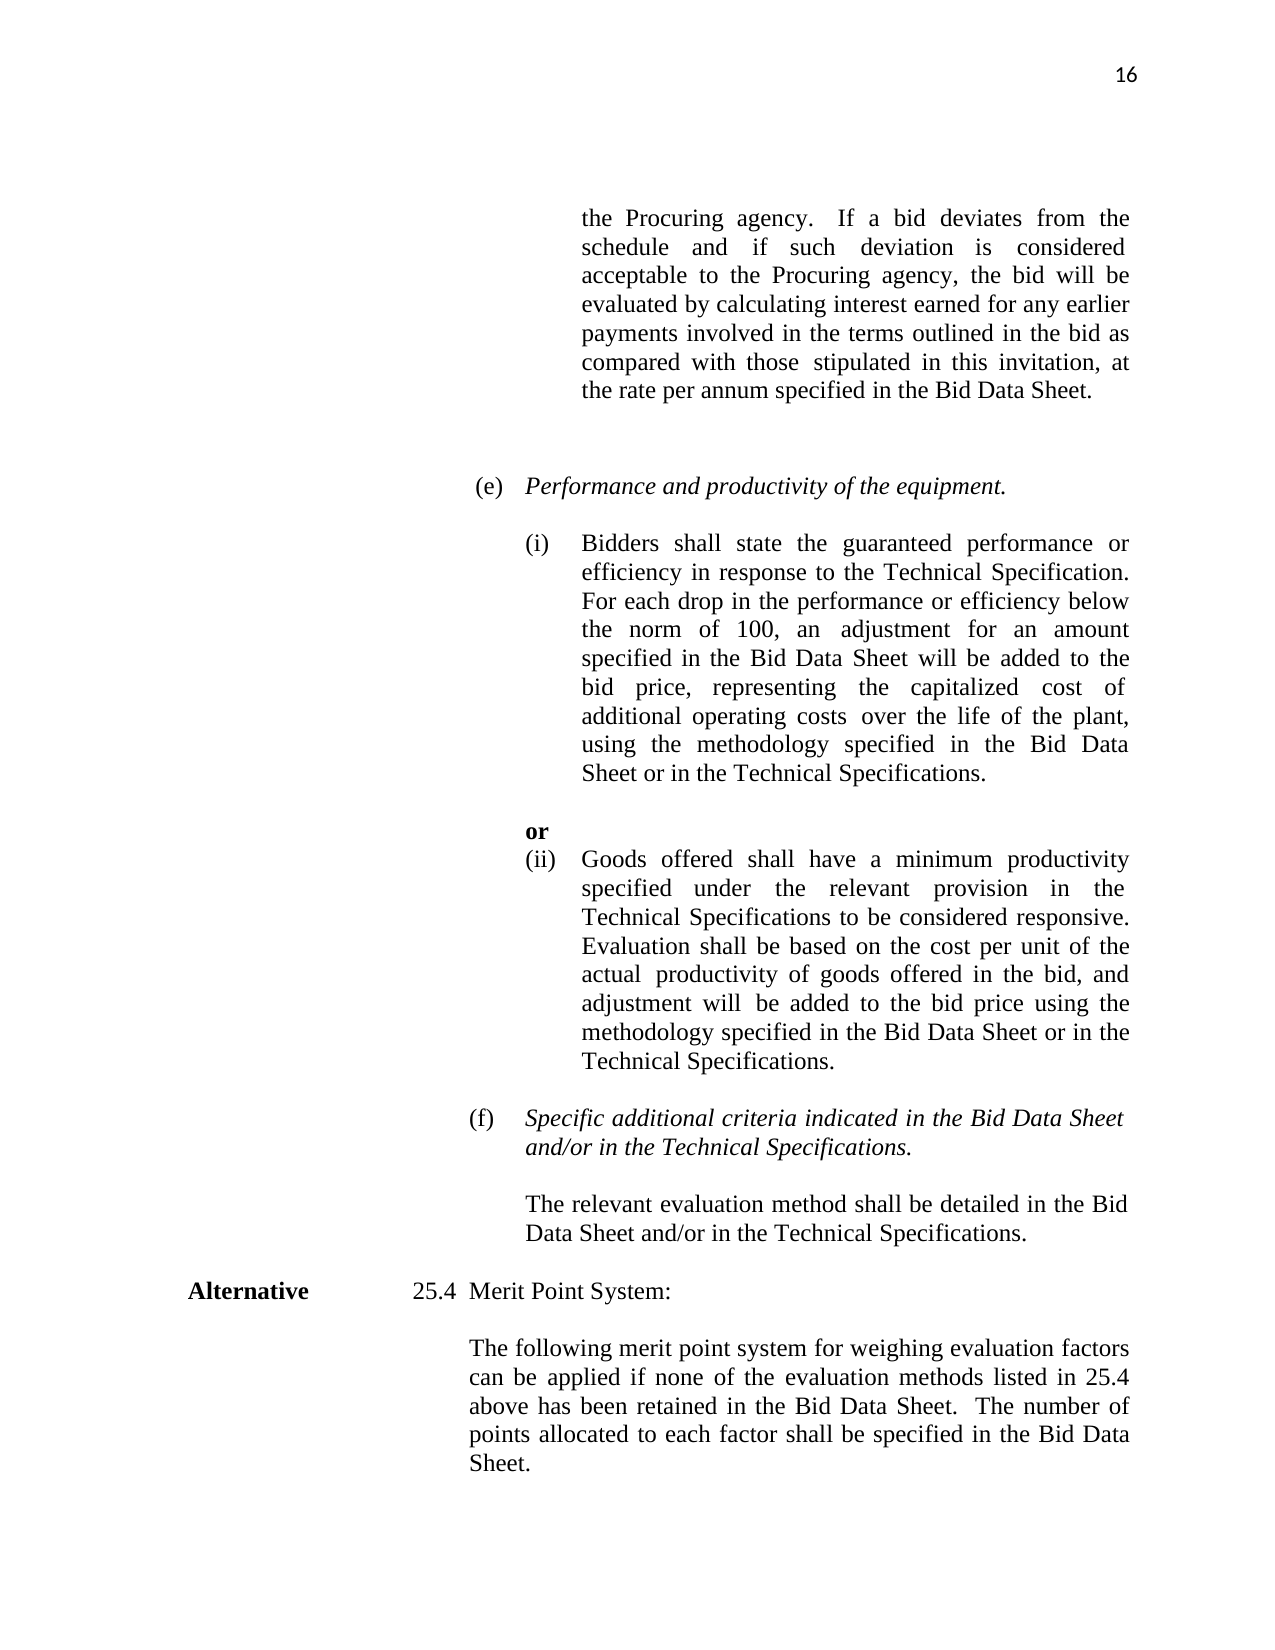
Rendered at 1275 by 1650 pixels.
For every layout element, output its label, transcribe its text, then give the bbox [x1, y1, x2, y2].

text The following merit point system for weighing evaluation factors can be applied if none of the evaluation methods listed in 25.4 above has been retained in the Bid Data Sheet. The number of points allocated to each factor shall be specified in the Bid Data Sheet. [469, 1333, 1130, 1477]
text (f) Specific additional criteria indicated in the Bid Data Sheet and/or in the Technical Specifications. [469, 1103, 1127, 1161]
text Alternative 25.4 Merit Point System: [188, 1276, 1137, 1304]
text or [521, 816, 553, 844]
text (e) Performance and productivity of the equipment. [469, 471, 1009, 499]
text The relevant evaluation method shall be detailed in the Bid [525, 1189, 1130, 1218]
text (i) Bidders shall state the guaranteed performance or efficiency in response to the Technical Specification. For each drop in the performance or efficiency below the norm of 100, an adjustment for an amount specified in the Bid Data Sheet will be added to the bid price, representing the capitalized cost of additional operating costs over the life of the plant, using the methodology specified in the Bid Data Sheet or in the Technical Specifications. [525, 528, 1129, 787]
text the Procuring agency. If a bid deviates from the schedule and if such deviation is considered acceptable to the Procuring agency, the bid will be evaluated by calculating interest earned for any earlier payments involved in the terms outlined in the bid as compared with those stipulated in this invitation, at the rate per annum specified in the Bid Data Sheet. [581, 203, 1130, 404]
text (ii) Goods offered shall have a minimum productivity specified under the relevant provision in the Technical Specifications to be considered responsive. Evaluation shall be based on the cost per unit of the actual productivity of goods offered in the bid, and adjustment will be added to the bid price using the methodology specified in the Bid Data Sheet or in the Technical Specifications. [525, 844, 1130, 1074]
text Data Sheet and/or in the Technical Specifications. [525, 1218, 1030, 1247]
